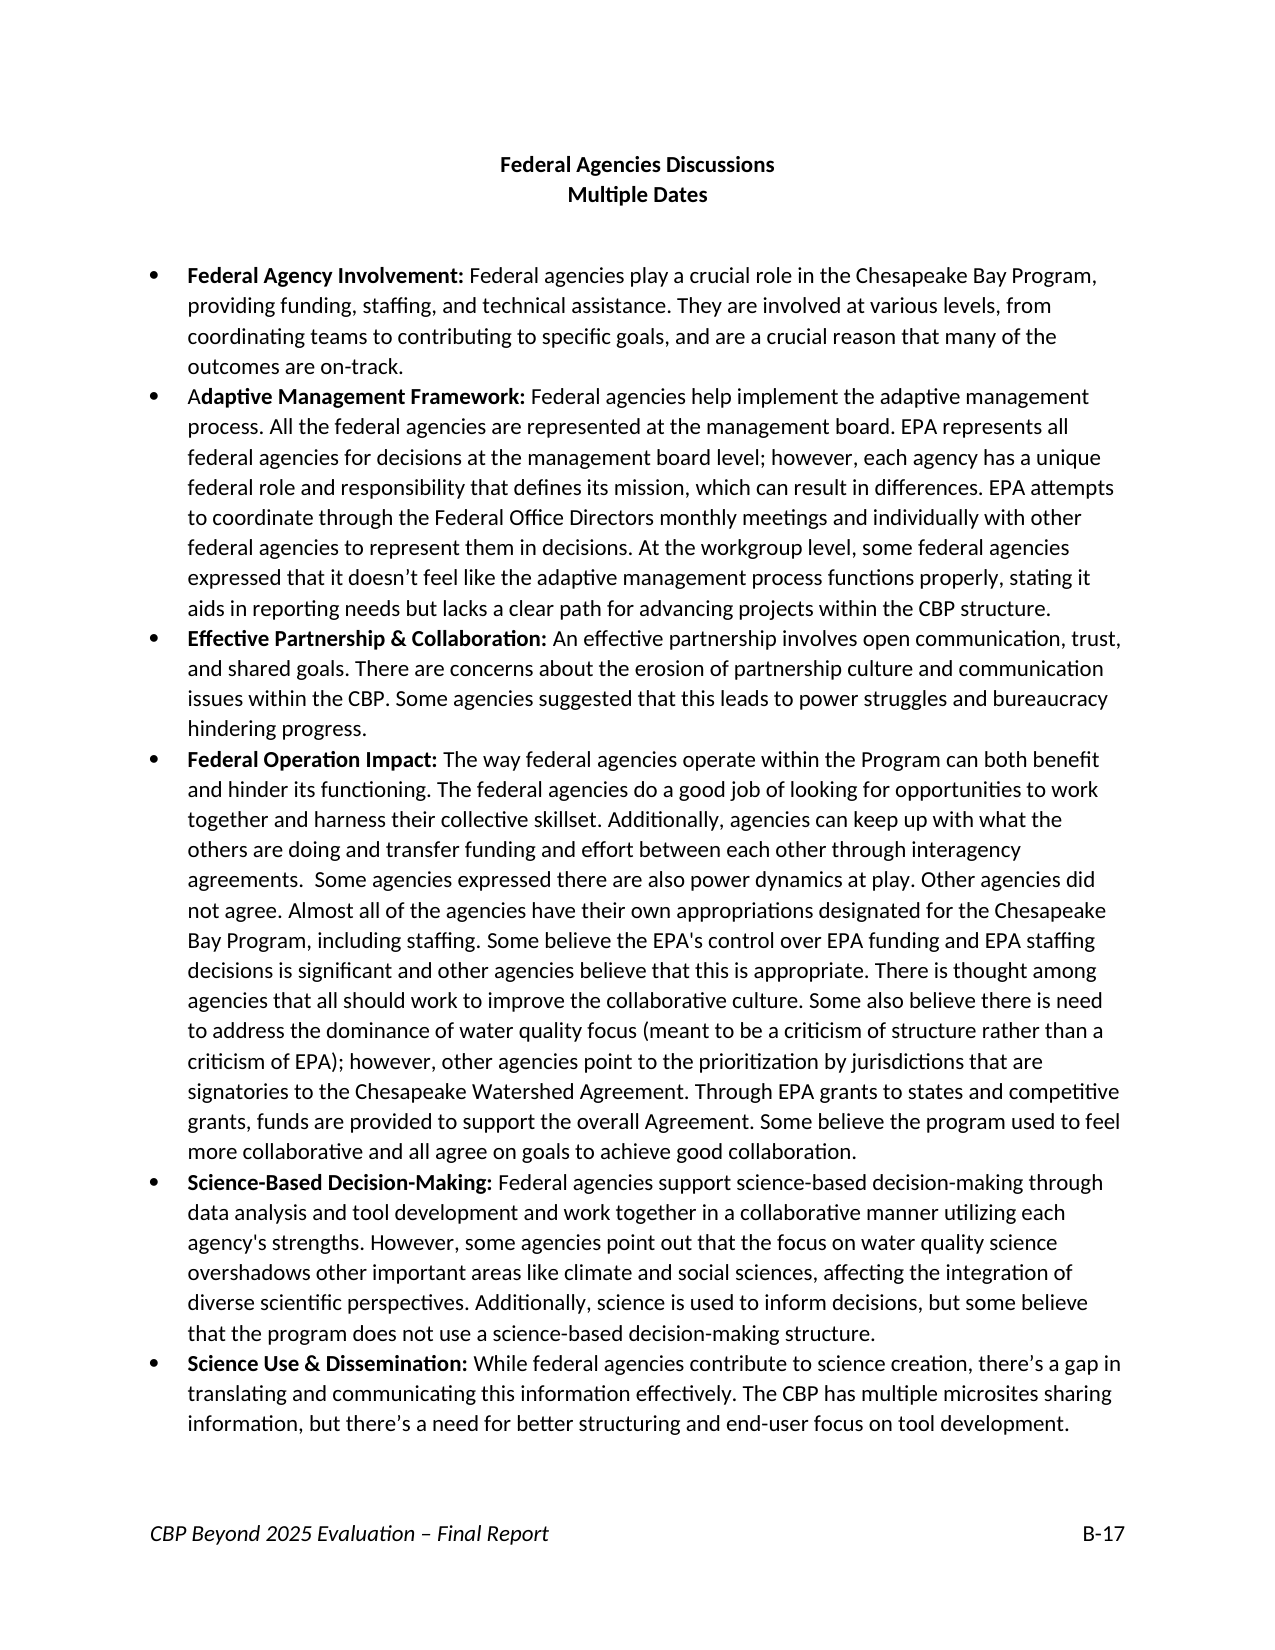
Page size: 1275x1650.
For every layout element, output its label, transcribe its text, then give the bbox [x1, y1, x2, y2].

text Federal Agencies Discussions Multiple Dates [150, 150, 1125, 238]
list Science Use & Dissemination: While federal agencies contribute to science creation, there’s a gap in translating and communicating this information effectively. The CBP has multiple microsites sharing information, but there’s a need for better structuring and end-user focus on tool development. [150, 1349, 1125, 1437]
list Science-Based Decision-Making: Federal agencies support science-based decision-making through data analysis and tool development and work together in a collaborative manner utilizing each agency's strengths. However, some agencies point out that the focus on water quality science overshadows other important areas like climate and social sciences, affecting the integration of diverse scientific perspectives. Additionally, science is used to inform decisions, but some believe that the program does not use a science-based decision-making structure. [150, 1168, 1125, 1347]
list Federal Agency Involvement: Federal agencies play a crucial role in the Chesapeake Bay Program, providing funding, staffing, and technical assistance. They are involved at various levels, from coordinating teams to contributing to specific goals, and are a crucial reason that many of the outcomes are on-track. [150, 261, 1125, 380]
list Adaptive Management Framework: Federal agencies help implement the adaptive management process. All the federal agencies are represented at the management board. EPA represents all federal agencies for decisions at the management board level; however, each agency has a unique federal role and responsibility that defines its mission, which can result in differences. EPA attempts to coordinate through the Federal Office Directors monthly meetings and individually with other federal agencies to represent them in decisions. At the workgroup level, some federal agencies expressed that it doesn’t feel like the adaptive management process functions properly, stating it aids in reporting needs but lacks a clear path for advancing projects within the CBP structure. [150, 382, 1125, 622]
list Federal Operation Impact: The way federal agencies operate within the Program can both benefit and hinder its functioning. The federal agencies do a good job of looking for opportunities to work together and harness their collective skillset. Additionally, agencies can keep up with what the others are doing and transfer funding and effort between each other through interagency agreements. Some agencies expressed there are also power dynamics at play. Other agencies did not agree. Almost all of the agencies have their own appropriations designated for the Chesapeake Bay Program, including staffing. Some believe the EPA's control over EPA funding and EPA staffing decisions is significant and other agencies believe that this is appropriate. There is thought among agencies that all should work to improve the collaborative culture. Some also believe there is need to address the dominance of water quality focus (meant to be a criticism of structure rather than a criticism of EPA); however, other agencies point to the prioritization by jurisdictions that are signatories to the Chesapeake Watershed Agreement. Through EPA grants to states and competitive grants, funds are provided to support the overall Agreement. Some believe the program used to feel more collaborative and all agree on goals to achieve good collaboration. [150, 745, 1125, 1166]
list Effective Partnership & Collaboration: An effective partnership involves open communication, trust, and shared goals. There are concerns about the erosion of partnership culture and communication issues within the CBP. Some agencies suggested that this leads to power struggles and bureaucracy hindering progress. [150, 624, 1125, 743]
